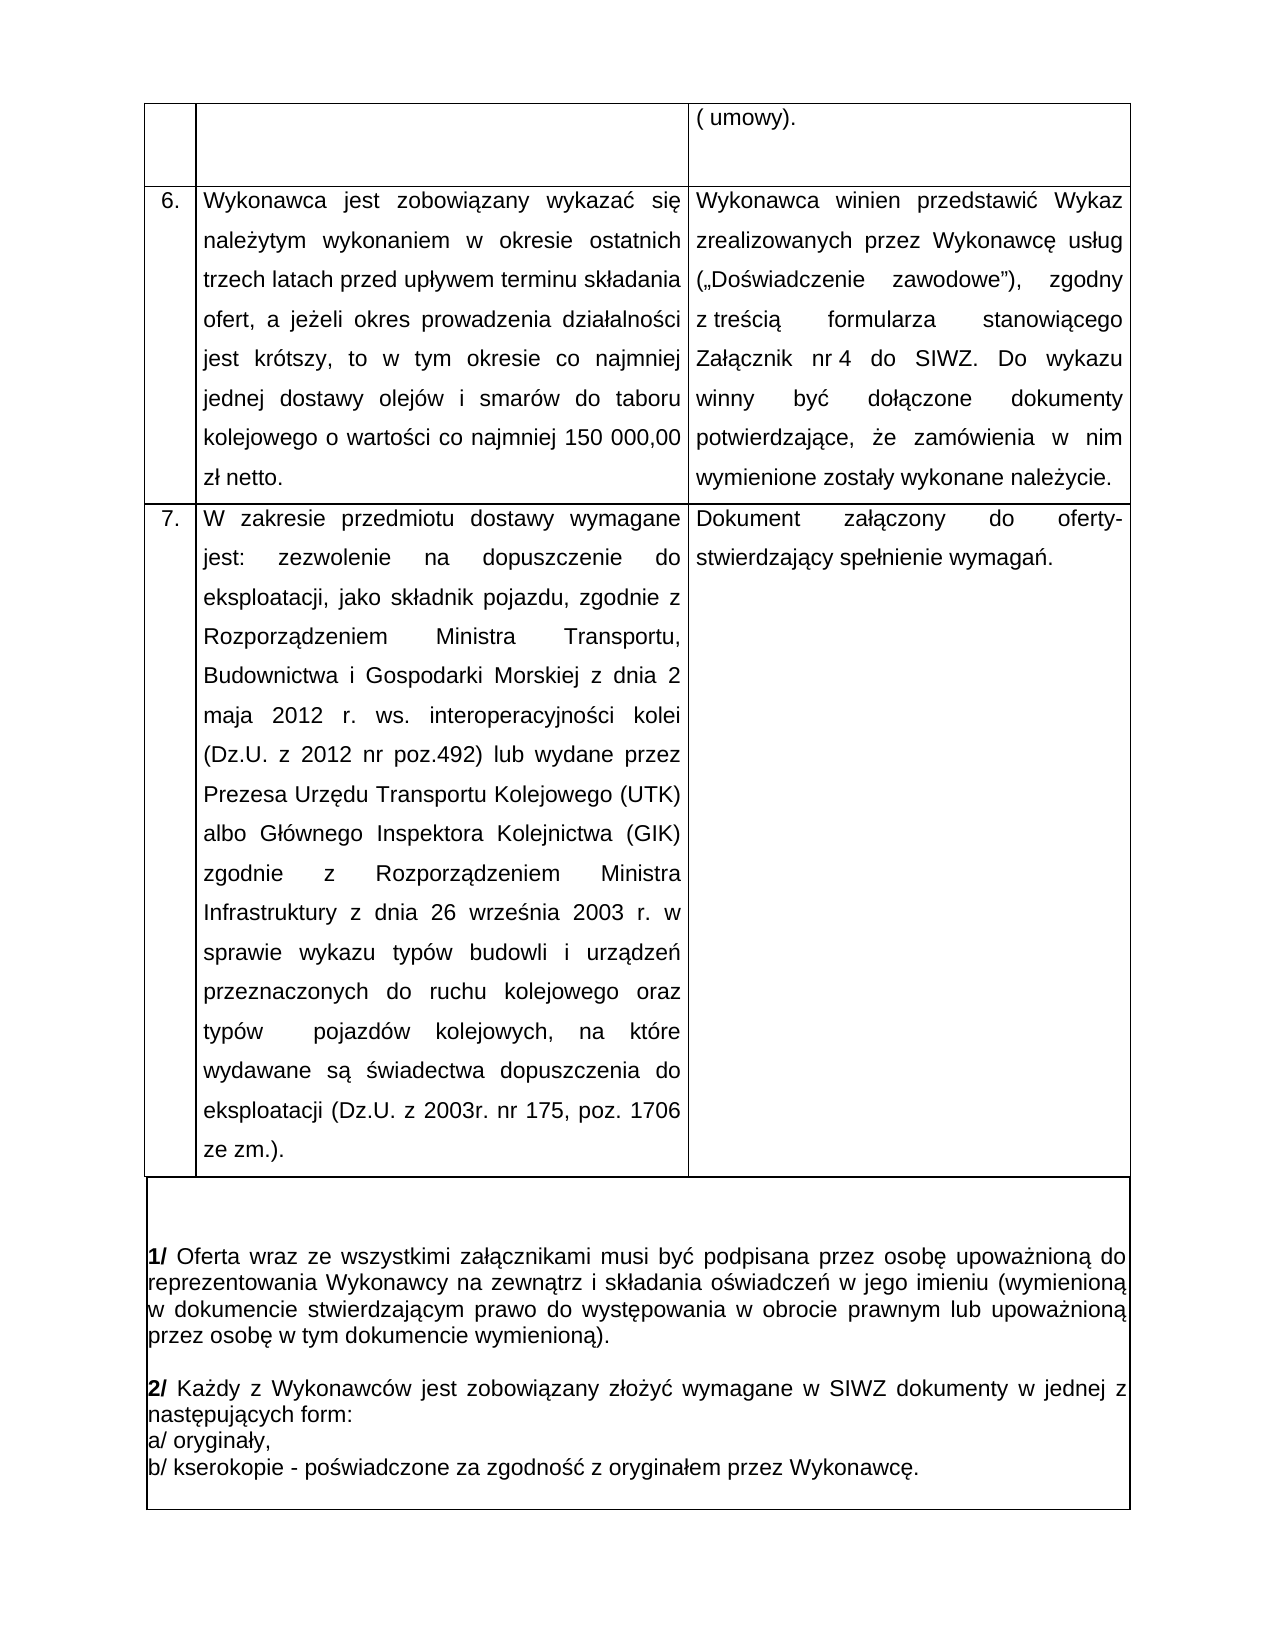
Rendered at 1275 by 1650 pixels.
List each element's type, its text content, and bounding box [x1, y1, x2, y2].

table_cell Dokument załączony do oferty- stwierdzający spełnienie wymagań. [689, 505, 1130, 1176]
table_cell Wykonawca winien przedstawić Wykaz zrealizowanych przez Wykonawcę usług („Doświadczenie zawodowe”), zgodny z treścią formularza stanowiącego Załącznik nr 4 do SIWZ. Do wykazu winny być dołączone dokumenty potwierdzające, że zamówienia w nim wymienione zostały wykonane należycie. [689, 187, 1130, 503]
text a/ oryginały, [148, 1427, 1127, 1454]
table_cell 6. [145, 187, 195, 503]
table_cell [689, 104, 1130, 186]
table_cell W zakresie przedmiotu dostawy wymagane jest: zezwolenie na dopuszczenie do eksploatacji, jako składnik pojazdu, zgodnie z Rozporządzeniem Ministra Transportu, Budownictwa i Gospodarki Morskiej z dnia 2 maja 2012 r. ws. interoperacyjności kolei (Dz.U. z 2012 nr poz.492) lub wydane przez Prezesa Urzędu Transportu Kolejowego (UTK) albo Głównego Inspektora Kolejnictwa (GIK) zgodnie z Rozporządzeniem Ministra Infrastruktury z dnia 26 września 2003 r. w sprawie wykazu typów budowli i urządzeń przeznaczonych do ruchu kolejowego oraz typów pojazdów kolejowych, na które wydawane są świadectwa dopuszczenia do eksploatacji (Dz.U. z 2003r. nr 175, poz. 1706 ze zm.). [197, 505, 688, 1176]
table_cell 5. [145, 104, 195, 186]
text b/ kserokopie - poświadczone za zgodność z oryginałem przez Wykonawcę. [148, 1454, 1127, 1480]
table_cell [197, 104, 688, 186]
text 1/ Oferta wraz ze wszystkimi załącznikami musi być podpisana przez osobę upoważnioną do reprezentowania Wykonawcy na zewnątrz i składania oświadczeń w jego imieniu (wymienioną w dokumencie stwierdzającym prawo do występowania w obrocie prawnym lub upoważnioną przez osobę w tym dokumencie wymienioną). [148, 1178, 1129, 1348]
text 2/ Każdy z Wykonawców jest zobowiązany złożyć wymagane w SIWZ dokumenty w jednej z następujących form: [148, 1375, 1127, 1427]
table_cell Wykonawca jest zobowiązany wykazać się należytym wykonaniem w okresie ostatnich trzech latach przed upływem terminu składania ofert, a jeżeli okres prowadzenia działalności jest krótszy, to w tym okresie co najmniej jednej dostawy olejów i smarów do taboru kolejowego o wartości co najmniej 150 000,00 zł netto. [197, 187, 688, 503]
table_cell 7. [145, 505, 195, 1176]
